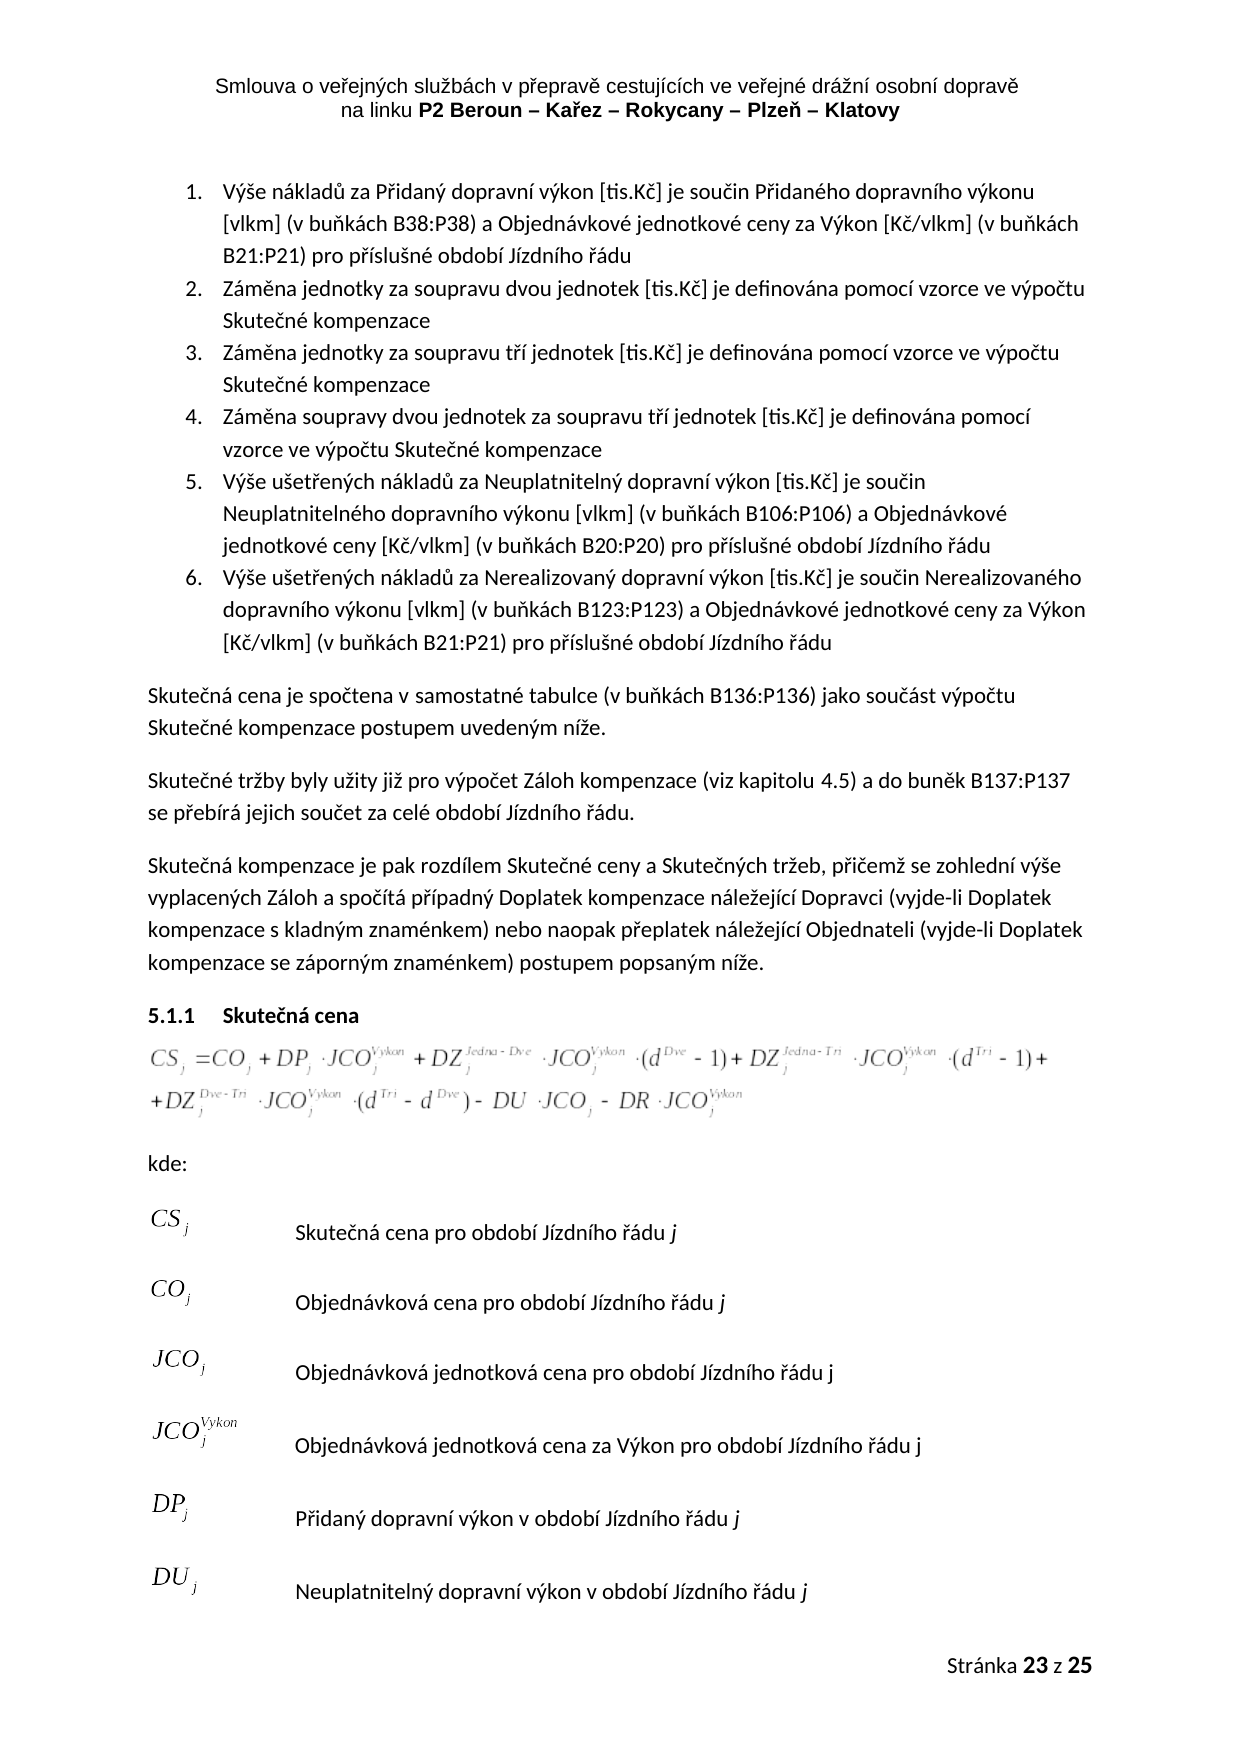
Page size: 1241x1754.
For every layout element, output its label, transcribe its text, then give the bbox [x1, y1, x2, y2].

text Přidaný dopravní výkon v období Jízdního řádu j [148, 1484, 1092, 1532]
text Objednávková cena pro období Jízdního řádu j [148, 1271, 1092, 1316]
text kde: [148, 1149, 1092, 1177]
text Skutečná cena pro období Jízdního řádu j [148, 1202, 1092, 1246]
text Skutečné tržby byly užity již pro výpočet Záloh kompenzace (viz kapitolu 4.5) a do buněk B137:P137 se přebírá jejich součet za celé období Jízdního řádu. [148, 766, 1092, 826]
text Skutečná kompenzace je pak rozdílem Skutečné ceny a Skutečných tržeb, přičemž se zohlední výše vyplacených Záloh a spočítá případný Doplatek kompenzace náležející Dopravci (vyjde-li Doplatek kompenzace s kladným znaménkem) nebo naopak přeplatek náležející Objednateli (vyjde-li Doplatek kompenzace se záporným znaménkem) postupem popsaným níže. [148, 851, 1092, 976]
list Výše nákladů za Přidaný dopravní výkon [tis.Kč] je součin Přidaného dopravního výkonu [vlkm] (v buňkách B38:P38) a Objednávkové jednotkové ceny za Výkon [Kč/vlkm] (v buňkách B21:P21) pro příslušné období Jízdního řádu [185, 177, 1092, 269]
list Výše ušetřených nákladů za Nerealizovaný dopravní výkon [tis.Kč] je součin Nerealizovaného dopravního výkonu [vlkm] (v buňkách B123:P123) a Objednávkové jednotkové ceny za Výkon [Kč/vlkm] (v buňkách B21:P21) pro příslušné období Jízdního řádu [185, 563, 1092, 656]
text Objednávková jednotková cena pro období Jízdního řádu j [148, 1341, 1092, 1386]
subtitle Skutečná cena [148, 1001, 1092, 1029]
text Skutečná cena je spočtena v samostatné tabulce (v buňkách B136:P136) jako součást výpočtu Skutečné kompenzace postupem uvedeným níže. [148, 681, 1092, 741]
list Záměna jednotky za soupravu tří jednotek [tis.Kč] je definována pomocí vzorce ve výpočtu Skutečné kompenzace [185, 338, 1092, 398]
text Objednávková jednotková cena za Výkon pro období Jízdního řádu j [148, 1411, 1092, 1459]
text Neuplatnitelný dopravní výkon v období Jízdního řádu j [148, 1557, 1092, 1605]
list Záměna soupravy dvou jednotek za soupravu tří jednotek [tis.Kč] je definována pomocí vzorce ve výpočtu Skutečné kompenzace [185, 402, 1092, 463]
list Záměna jednotky za soupravu dvou jednotek [tis.Kč] je definována pomocí vzorce ve výpočtu Skutečné kompenzace [185, 274, 1092, 334]
list Výše ušetřených nákladů za Neuplatnitelný dopravní výkon [tis.Kč] je součin Neuplatnitelného dopravního výkonu [vlkm] (v buňkách B106:P106) a Objednávkové jednotkové ceny [Kč/vlkm] (v buňkách B20:P20) pro příslušné období Jízdního řádu [185, 467, 1092, 559]
